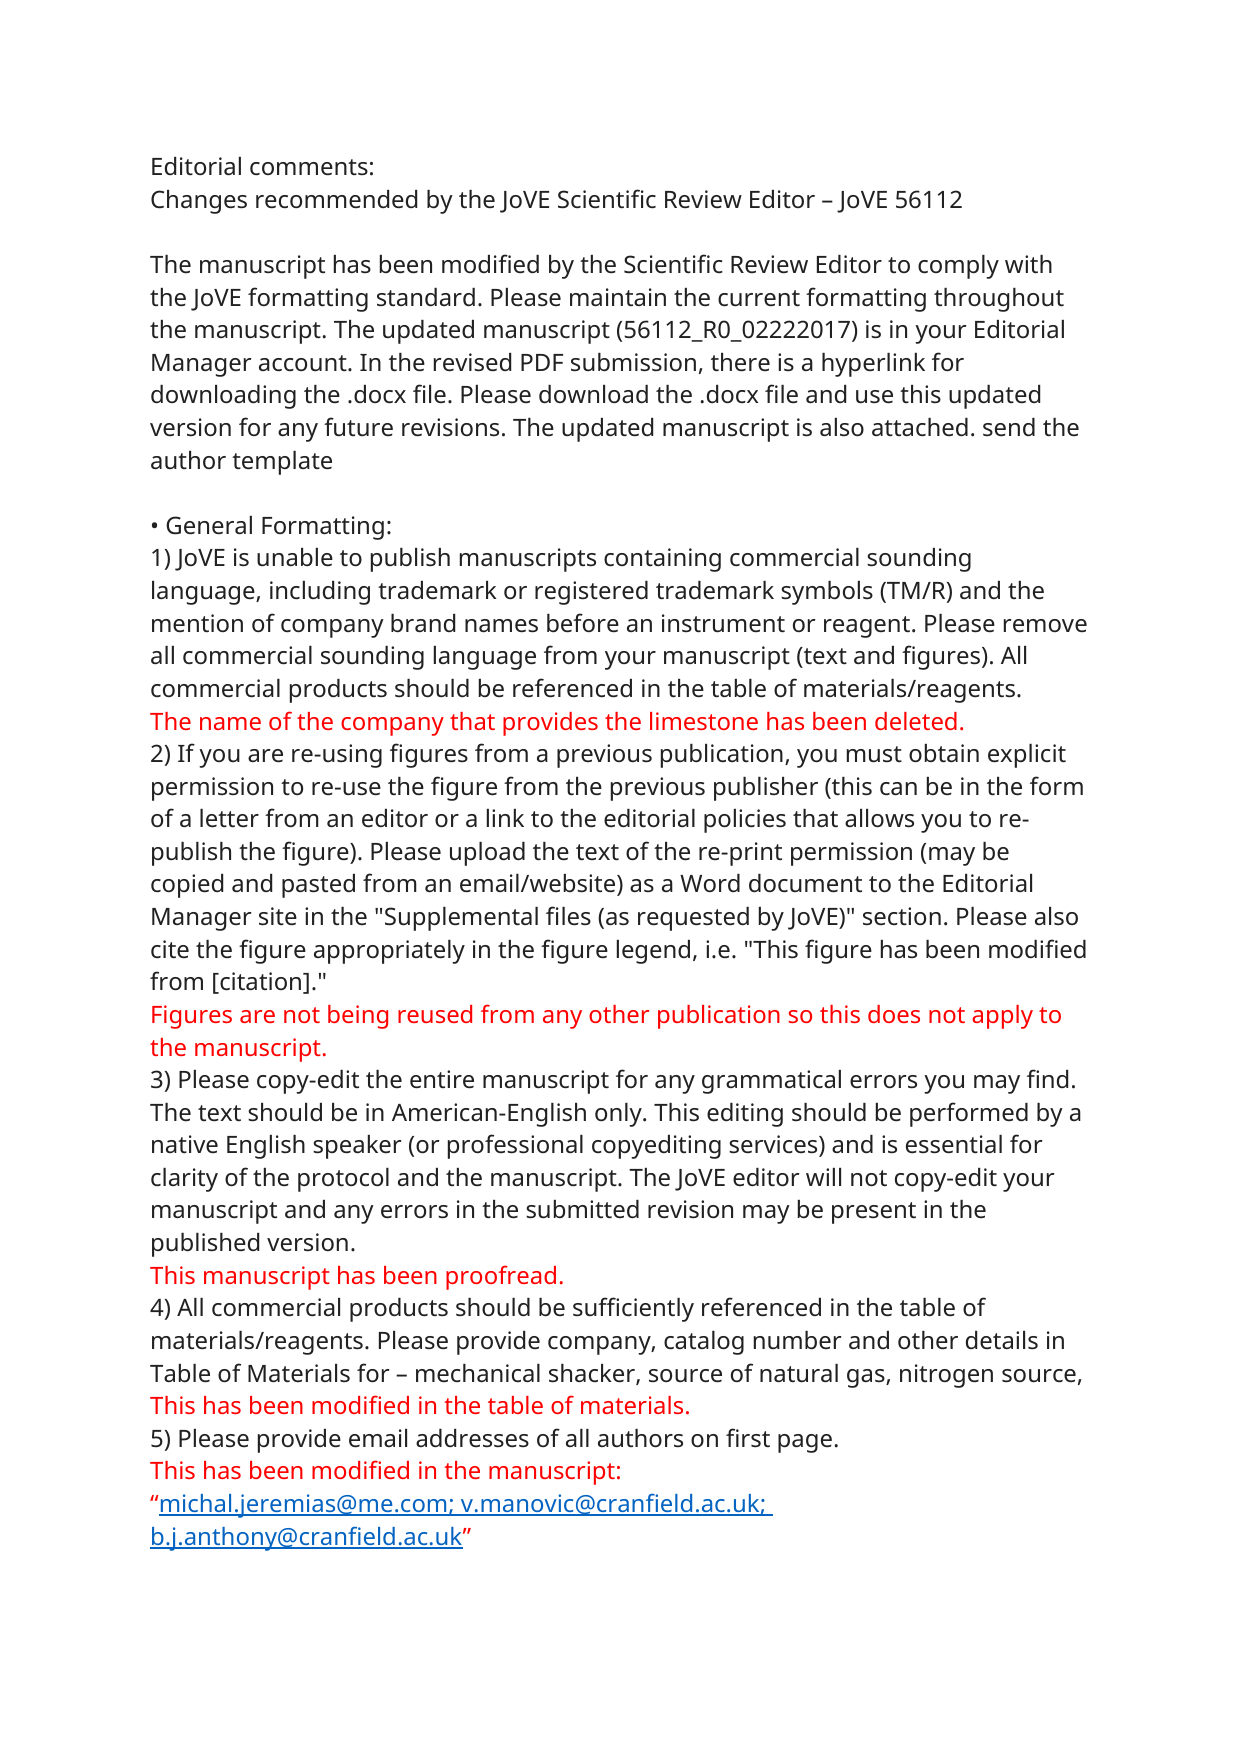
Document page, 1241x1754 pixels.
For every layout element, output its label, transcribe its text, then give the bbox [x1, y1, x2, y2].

text Figures are not being reused from any other publication so this does not apply to the manuscript. [150, 998, 1090, 1063]
text This manuscript has been proofread. 4) All commercial products should be sufficiently referenced in the table of materials/reagents. Please provide company, catalog number and other details in Table of Materials for – mechanical shacker, source of natural gas, nitrogen source, [150, 1258, 1090, 1389]
text 3) Please copy-edit the entire manuscript for any grammatical errors you may find. The text should be in American-English only. This editing should be performed by a native English speaker (or professional copyediting services) and is essential for clarity of the protocol and the manuscript. The JoVE editor will not copy-edit your manuscript and any errors in the submitted revision may be present in the published version. [150, 1063, 1090, 1258]
text This has been modified in the manuscript: [150, 1454, 1090, 1487]
text The name of the company that provides the limestone has been deleted. 2) If you are re-using figures from a previous publication, you must obtain explicit permission to re-use the figure from the previous publisher (this can be in the form of a letter from an editor or a link to the editorial policies that allows you to re-publish the figure). Please upload the text of the re-print permission (may be copied and pasted from an email/website) as a Word document to the Editorial Manager site in the "Supplemental files (as requested by JoVE)" section. Please also cite the figure appropriately in the figure legend, i.e. "This figure has been modified from [citation]." [150, 704, 1090, 998]
text “michal.jeremias@me.com; v.manovic@cranfield.ac.uk; b.j.anthony@cranfield.ac.uk” [150, 1487, 1090, 1552]
text This has been modified in the table of materials. 5) Please provide email addresses of all authors on first page. [150, 1389, 1090, 1454]
text Editorial comments: Changes recommended by the JoVE Scientific Review Editor – JoVE 56112 The manuscript has been modified by the Scientific Review Editor to comply with the JoVE formatting standard. Please maintain the current formatting throughout the manuscript. The updated manuscript (56112_R0_02222017) is in your Editorial Manager account. In the revised PDF submission, there is a hyperlink for downloading the .docx file. Please download the .docx file and use this updated version for any future revisions. The updated manuscript is also attached. send the author template • General Formatting: 1) JoVE is unable to publish manuscripts containing commercial sounding language, including trademark or registered trademark symbols (TM/R) and the mention of company brand names before an instrument or reagent. Please remove all commercial sounding language from your manuscript (text and figures). All commercial products should be referenced in the table of materials/reagents. [150, 150, 1090, 704]
